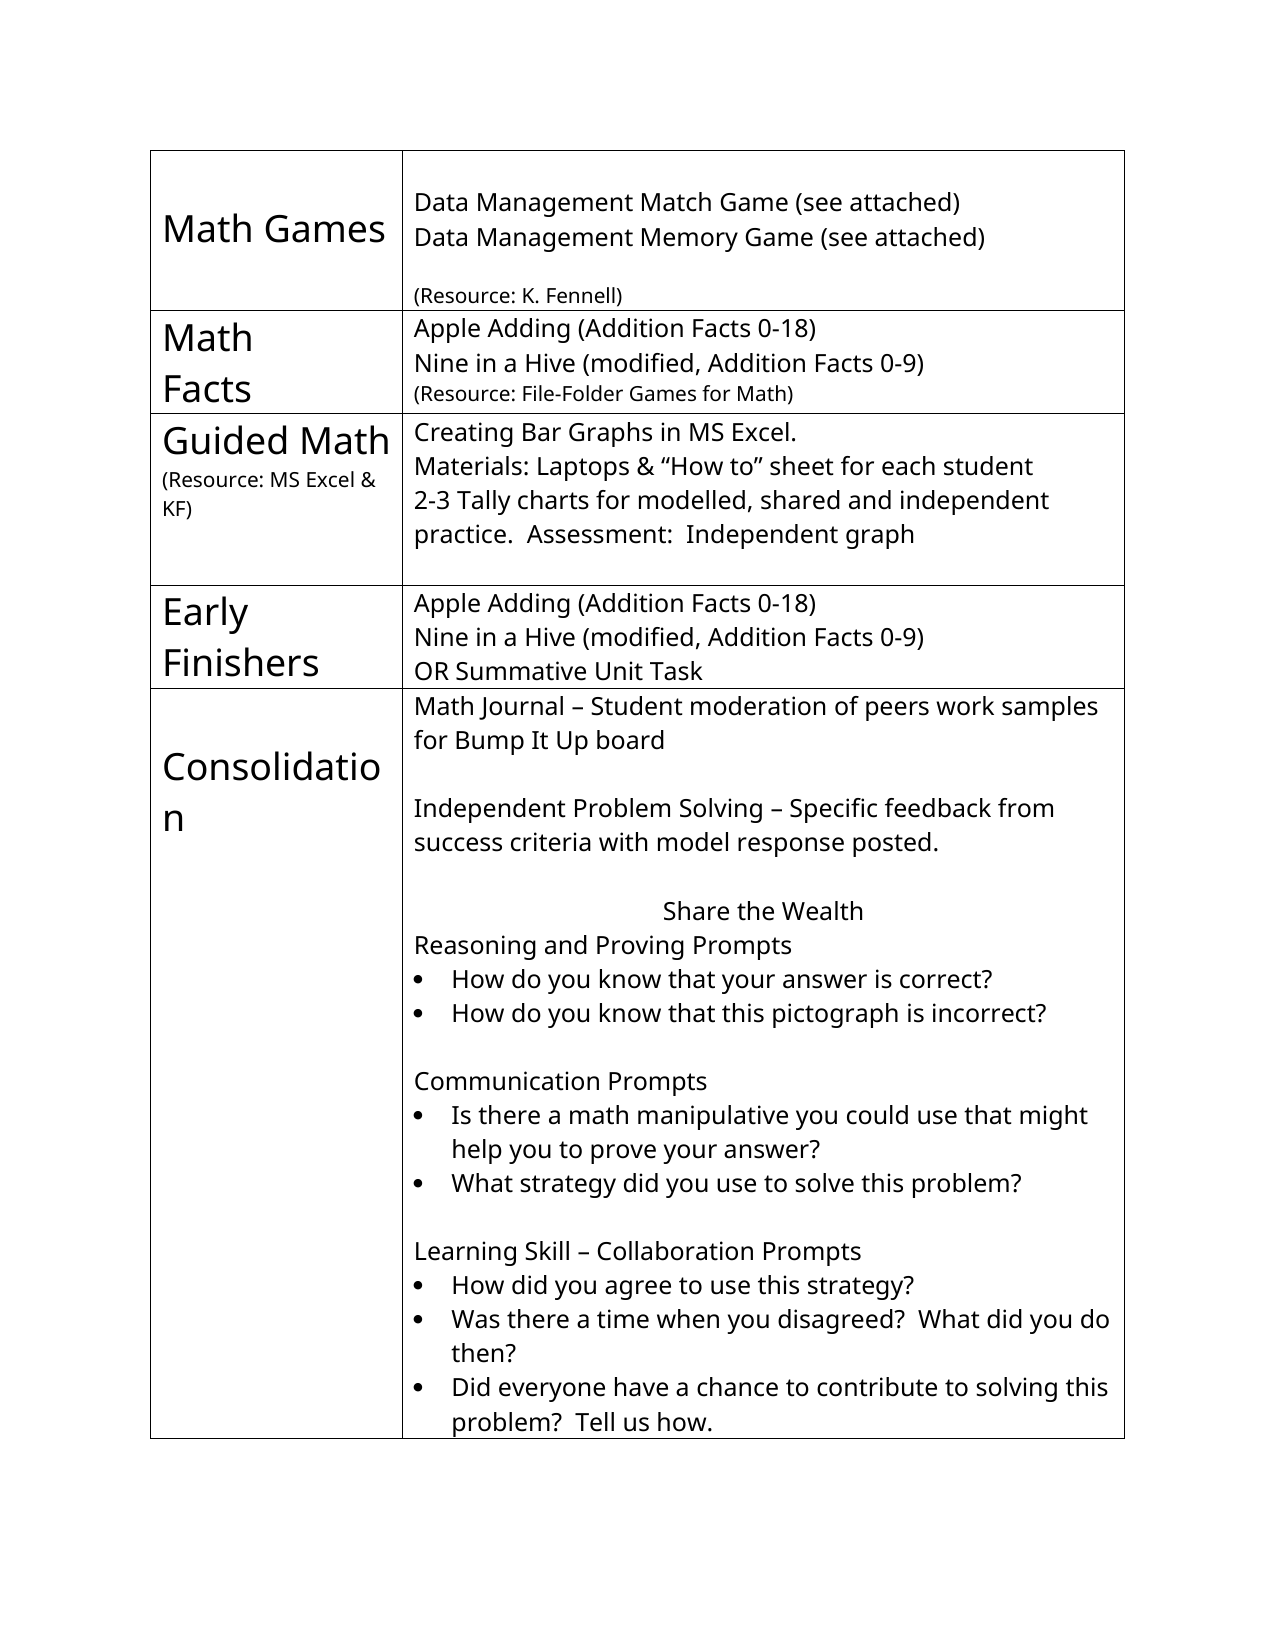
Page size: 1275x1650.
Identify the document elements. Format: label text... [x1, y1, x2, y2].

table_cell Early Finishers [151, 586, 402, 688]
table_cell Apple Adding (Addition Facts 0-18) Nine in a Hive (modified, Addition Facts 0-9) (Resource: File-Folder Games for Math) [403, 311, 1124, 413]
table_cell Apple Adding (Addition Facts 0-18) Nine in a Hive (modified, Addition Facts 0-9) OR Summative Unit Task [403, 586, 1124, 688]
table_cell Math Journal – Student moderation of peers work samples for Bump It Up board Independent Problem Solving – Specific feedback from success criteria with model response posted. Share the Wealth Reasoning and Proving Prompts How do you know that your answer is correct? How do you know that this pictograph is incorrect? Communication Prompts Is there a math manipulative you could use that might help you to prove your answer? What strategy did you use to solve this problem? Learning Skill – Collaboration Prompts How did you agree to use this strategy? Was there a time when you disagreed? What did you do then? Did everyone have a chance to contribute to solving this problem? Tell us how. [403, 689, 1124, 1438]
table_cell Guided Math (Resource: MS Excel & KF) [151, 414, 402, 584]
table_cell Math Games [151, 151, 402, 310]
table_cell Consolidation [151, 689, 402, 1438]
table_cell Data Management Match Game (see attached) Data Management Memory Game (see attached) (Resource: K. Fennell) [403, 151, 1124, 310]
table_cell Creating Bar Graphs in MS Excel. Materials: Laptops & “How to” sheet for each student 2-3 Tally charts for modelled, shared and independent practice. Assessment: Independent graph [403, 414, 1124, 584]
table_cell Math Facts [151, 311, 402, 413]
